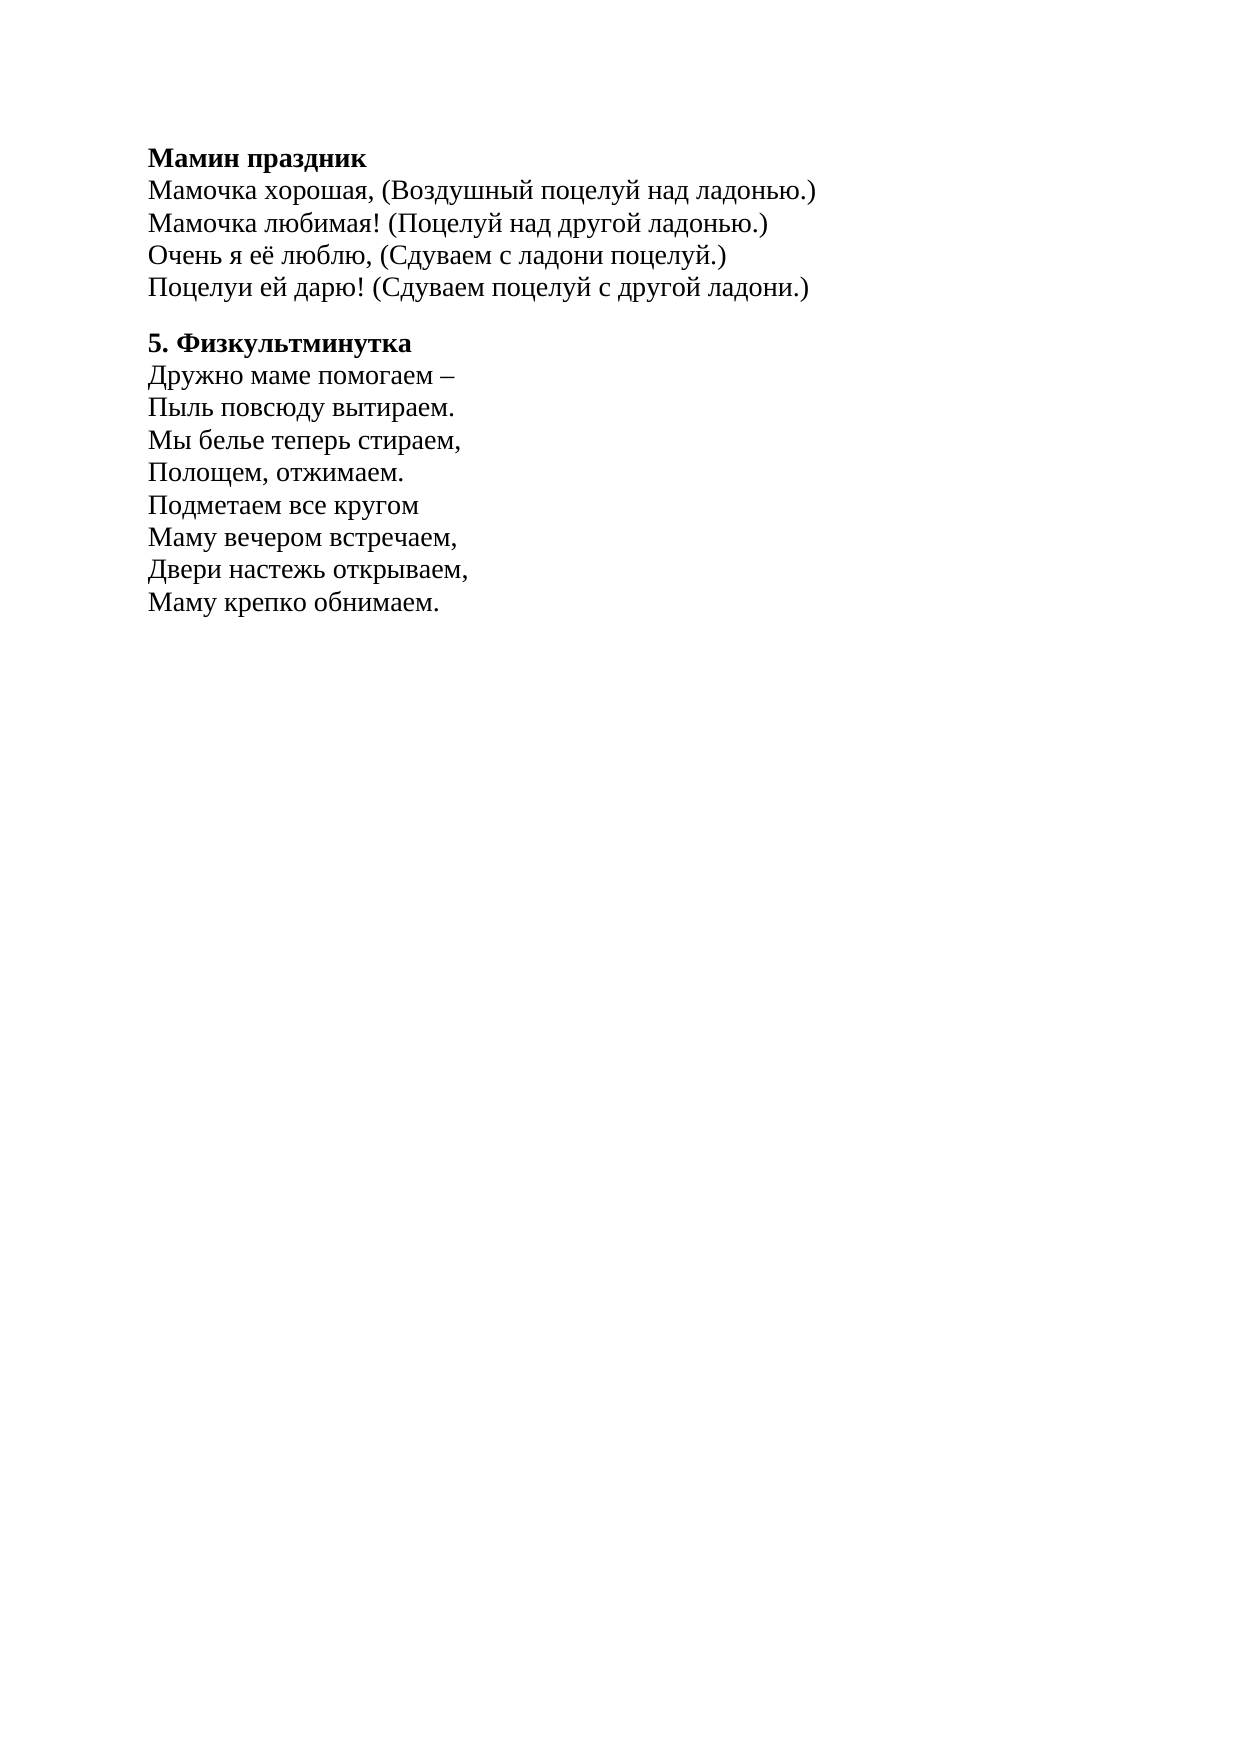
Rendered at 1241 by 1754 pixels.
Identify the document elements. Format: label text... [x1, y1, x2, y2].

text 5. Физкультминутка [148, 326, 1152, 358]
text Подметаем все кругом [148, 488, 1152, 520]
text Поцелуи ей дарю! (Сдуваем поцелуй с другой ладони.) [148, 271, 1152, 303]
text Мамин праздник [148, 141, 1152, 173]
text Мы белье теперь стираем, [148, 423, 1152, 455]
text Маму вечером встречаем, [148, 520, 1152, 552]
text Маму крепко обнимаем. [148, 585, 1152, 617]
text Мамочка хорошая, (Воздушный поцелуй над ладонью.) [148, 173, 1152, 206]
text Двери настежь открываем, [148, 552, 1152, 585]
text Пыль повсюду вытираем. [148, 391, 1152, 423]
text Дружно маме помогаем – [148, 358, 1152, 391]
text Мамочка любимая! (Поцелуй над другой ладонью.) [148, 206, 1152, 238]
text Полощем, отжимаем. [148, 455, 1152, 488]
text Очень я её люблю, (Сдуваем с ладони поцелуй.) [148, 238, 1152, 271]
